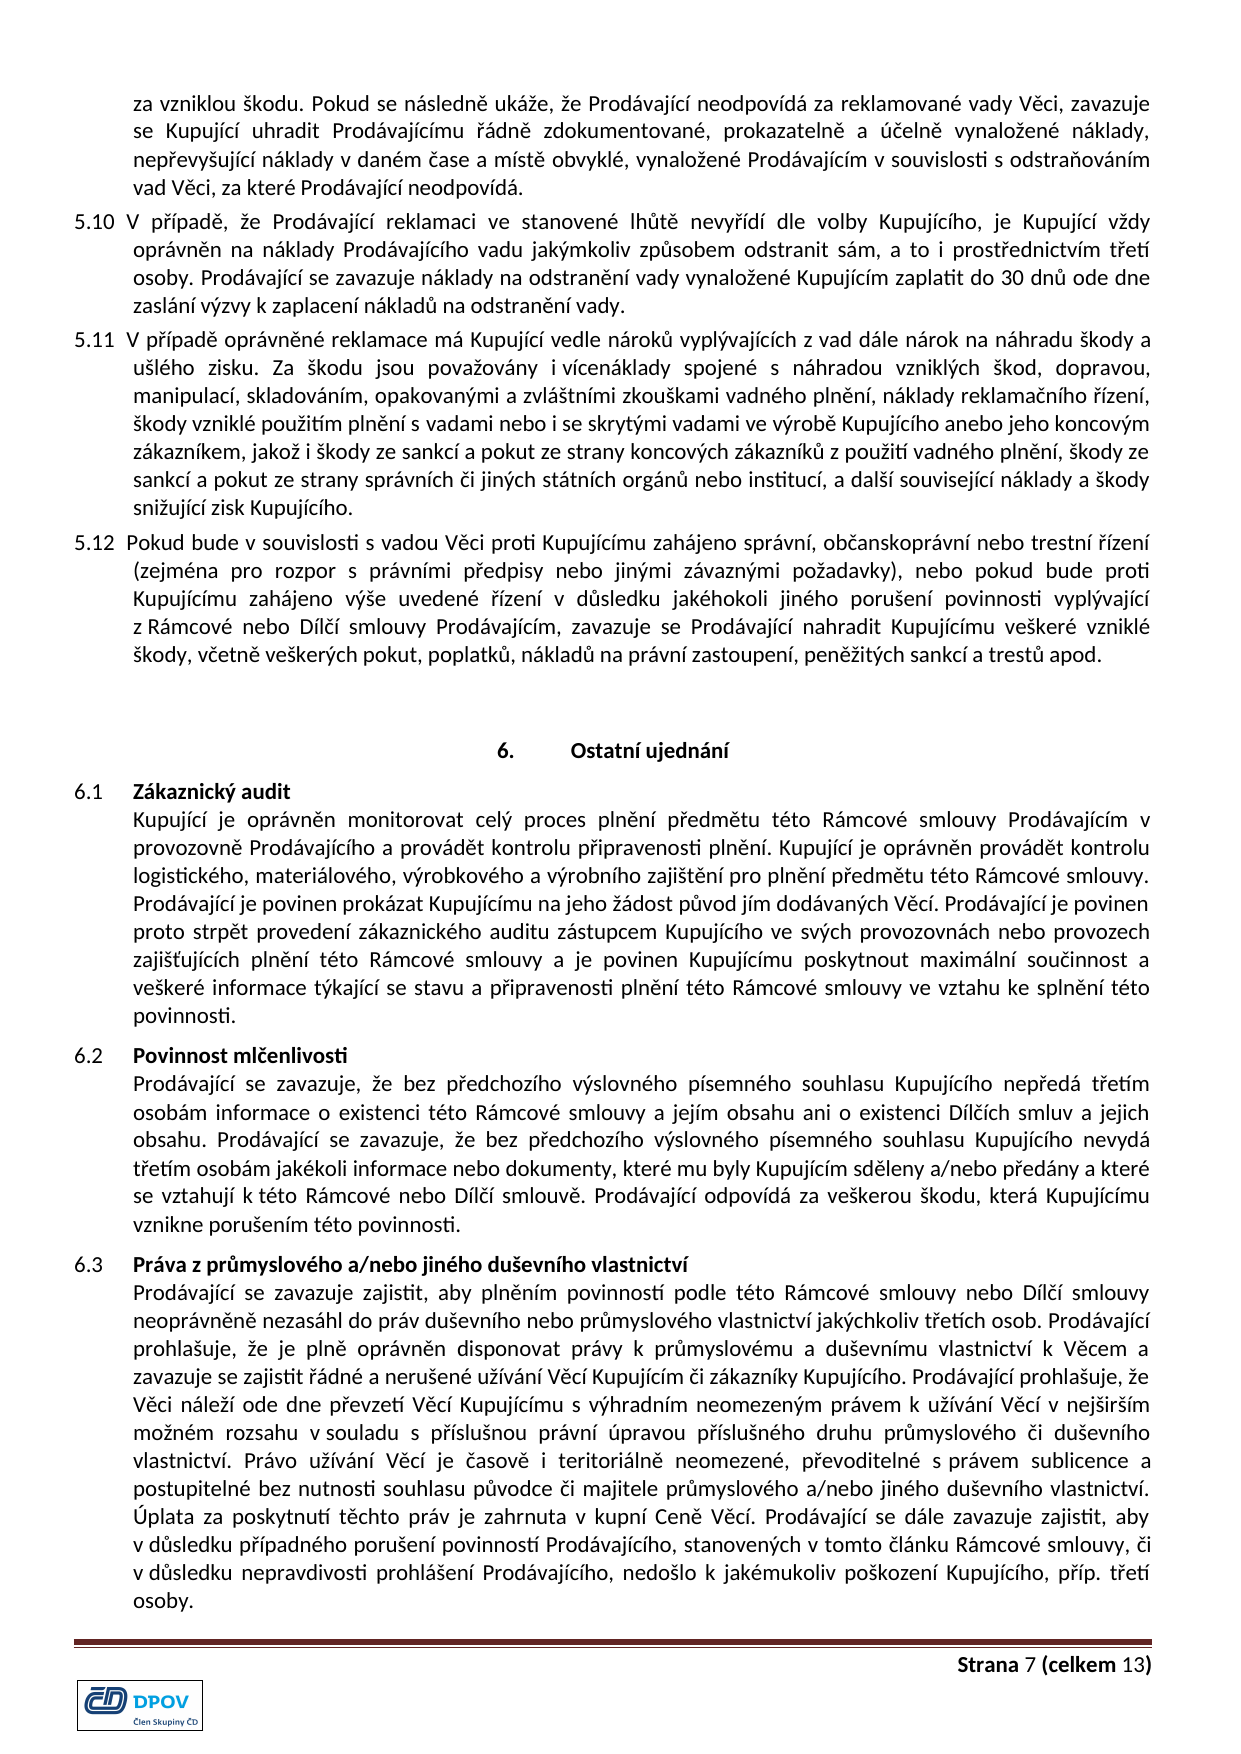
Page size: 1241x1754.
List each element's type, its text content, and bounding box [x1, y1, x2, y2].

list Prodávající se zavazuje, že bez předchozího výslovného písemného souhlasu Kupujícího nepředá třetím osobám informace o existenci této Rámcové smlouvy a jejím obsahu ani o existenci Dílčích smluv a jejich obsahu. Prodávající se zavazuje, že bez předchozího výslovného písemného souhlasu Kupujícího nevydá třetím osobám jakékoli informace nebo dokumenty, které mu byly Kupujícím sděleny a/nebo předány a které se vztahují k této Rámcové nebo Dílčí smlouvě. Prodávající odpovídá za veškerou škodu, která Kupujícímu vznikne porušením této povinnosti. [133, 1069, 1152, 1238]
list Zákaznický audit [74, 777, 1152, 805]
list Kupující je oprávněn monitorovat celý proces plnění předmětu této Rámcové smlouvy Prodávajícím v provozovně Prodávajícího a provádět kontrolu připravenosti plnění. Kupující je oprávněn provádět kontrolu logistického, materiálového, výrobkového a výrobního zajištění pro plnění předmětu této Rámcové smlouvy. Prodávající je povinen prokázat Kupujícímu na jeho žádost původ jím dodávaných Věcí. Prodávající je povinen proto strpět provedení zákaznického auditu zástupcem Kupujícího ve svých provozovnách nebo provozech zajišťujících plnění této Rámcové smlouvy a je povinen Kupujícímu poskytnout maximální součinnost a veškeré informace týkající se stavu a připravenosti plnění této Rámcové smlouvy ve vztahu ke splnění této povinnosti. [133, 805, 1152, 1029]
picture [78, 1681, 202, 1730]
list V případě, že Prodávající reklamaci ve stanovené lhůtě nevyřídí dle volby Kupujícího, je Kupující vždy oprávněn na náklady Prodávajícího vadu jakýmkoliv způsobem odstranit sám, a to i prostřednictvím třetí osoby. Prodávající se zavazuje náklady na odstranění vady vynaložené Kupujícím zaplatit do 30 dnů ode dne zaslání výzvy k zaplacení nákladů na odstranění vady. [74, 207, 1152, 319]
list Povinnost mlčenlivosti [74, 1042, 1152, 1069]
list V případě oprávněné reklamace má Kupující vedle nároků vyplývajících z vad dále nárok na náhradu škody a ušlého zisku. Za škodu jsou považovány i vícenáklady spojené s náhradou vzniklých škod, dopravou, manipulací, skladováním, opakovanými a zvláštními zkouškami vadného plnění, náklady reklamačního řízení, škody vzniklé použitím plnění s vadami nebo i se skrytými vadami ve výrobě Kupujícího anebo jeho koncovým zákazníkem, jakož i škody ze sankcí a pokut ze strany koncových zákazníků z použití vadného plnění, škody ze sankcí a pokut ze strany správních či jiných státních orgánů nebo institucí, a další související náklady a škody snižující zisk Kupujícího. [74, 325, 1152, 521]
list Pokud bude v souvislosti s vadou Věci proti Kupujícímu zahájeno správní, občanskoprávní nebo trestní řízení (zejména pro rozpor s právními předpisy nebo jinými závaznými požadavky), nebo pokud bude proti Kupujícímu zahájeno výše uvedené řízení v důsledku jakéhokoli jiného porušení povinnosti vyplývající z Rámcové nebo Dílčí smlouvy Prodávajícím, zavazuje se Prodávající nahradit Kupujícímu veškeré vzniklé škody, včetně veškerých pokut, poplatků, nákladů na právní zastoupení, peněžitých sankcí a trestů apod. [74, 528, 1152, 668]
text 6. Ostatní ujednání [74, 736, 1152, 764]
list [74, 89, 1152, 201]
list Prodávající se zavazuje zajistit, aby plněním povinností podle této Rámcové smlouvy nebo Dílčí smlouvy neoprávněně nezasáhl do práv duševního nebo průmyslového vlastnictví jakýchkoliv třetích osob. Prodávající prohlašuje, že je plně oprávněn disponovat právy k průmyslovému a duševnímu vlastnictví k Věcem a zavazuje se zajistit řádné a nerušené užívání Věcí Kupujícím či zákazníky Kupujícího. Prodávající prohlašuje, že Věci náleží ode dne převzetí Věcí Kupujícímu s výhradním neomezeným právem k užívání Věcí v nejširším možném rozsahu v souladu s příslušnou právní úpravou příslušného druhu průmyslového či duševního vlastnictví. Právo užívání Věcí je časově i teritoriálně neomezené, převoditelné s právem sublicence a postupitelné bez nutnosti souhlasu původce či majitele průmyslového a/nebo jiného duševního vlastnictví. Úplata za poskytnutí těchto práv je zahrnuta v kupní Ceně Věcí. Prodávající se dále zavazuje zajistit, aby v důsledku případného porušení povinností Prodávajícího, stanovených v tomto článku Rámcové smlouvy, či v důsledku nepravdivosti prohlášení Prodávajícího, nedošlo k jakémukoliv poškození Kupujícího, příp. třetí osoby. [133, 1278, 1152, 1614]
list 6.3 Práva z průmyslového a/nebo jiného duševního vlastnictví [74, 1250, 1152, 1278]
